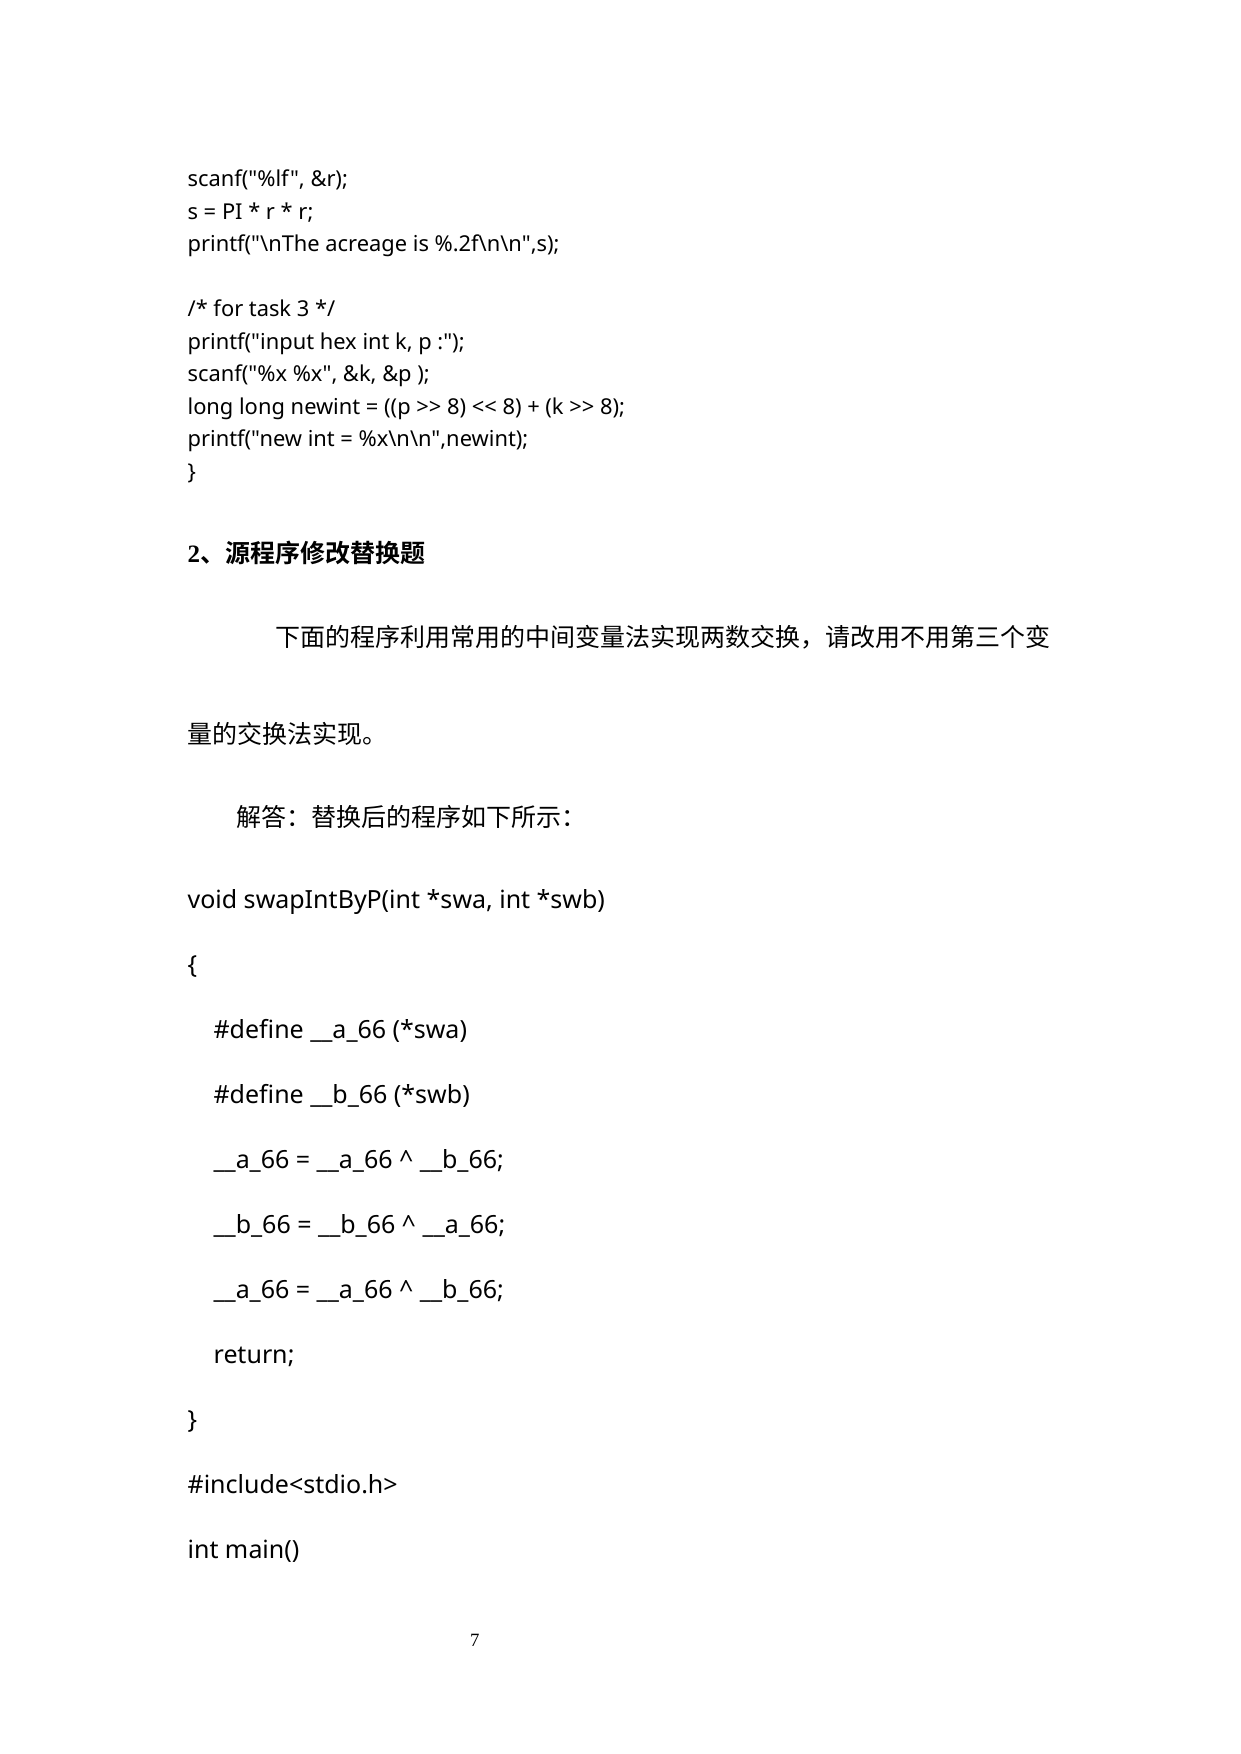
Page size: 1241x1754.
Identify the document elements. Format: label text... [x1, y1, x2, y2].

text #define __a_66 (*swa) [187, 996, 1053, 1061]
text void swapIntByP(int *swa, int *swb) [187, 866, 1053, 931]
text printf("\nThe acreage is %.2f\n\n",s); [187, 227, 1053, 259]
text } [187, 454, 1053, 487]
text __a_66 = __a_66 ^ __b_66; [187, 1256, 1053, 1321]
text } [187, 1386, 1053, 1451]
text __a_66 = __a_66 ^ __b_66; [187, 1126, 1053, 1191]
text int main() [187, 1516, 1053, 1581]
text #define __b_66 (*swb) [187, 1061, 1053, 1126]
text 2、源程序修改替换题 [187, 519, 1053, 584]
text s = PI * r * r; [187, 194, 1053, 227]
text printf("new int = %x\n\n",newint); [187, 422, 1053, 454]
text __b_66 = __b_66 ^ __a_66; [187, 1191, 1053, 1256]
text return; [187, 1321, 1053, 1386]
text 下面的程序利用常用的中间变量法实现两数交换，请改用不用第三个变量的交换法实现。 [187, 603, 1053, 765]
text printf("input hex int k, p :"); [187, 324, 1053, 357]
text scanf("%lf", &r); [187, 162, 1053, 194]
text long long newint = ((p >> 8) << 8) + (k >> 8); [187, 389, 1053, 422]
text { [187, 931, 1053, 996]
text /* for task 3 */ [187, 292, 1053, 324]
text scanf("%x %x", &k, &p ); [187, 357, 1053, 389]
text 解答：替换后的程序如下所示： [187, 783, 1053, 848]
text #include<stdio.h> [187, 1451, 1053, 1516]
